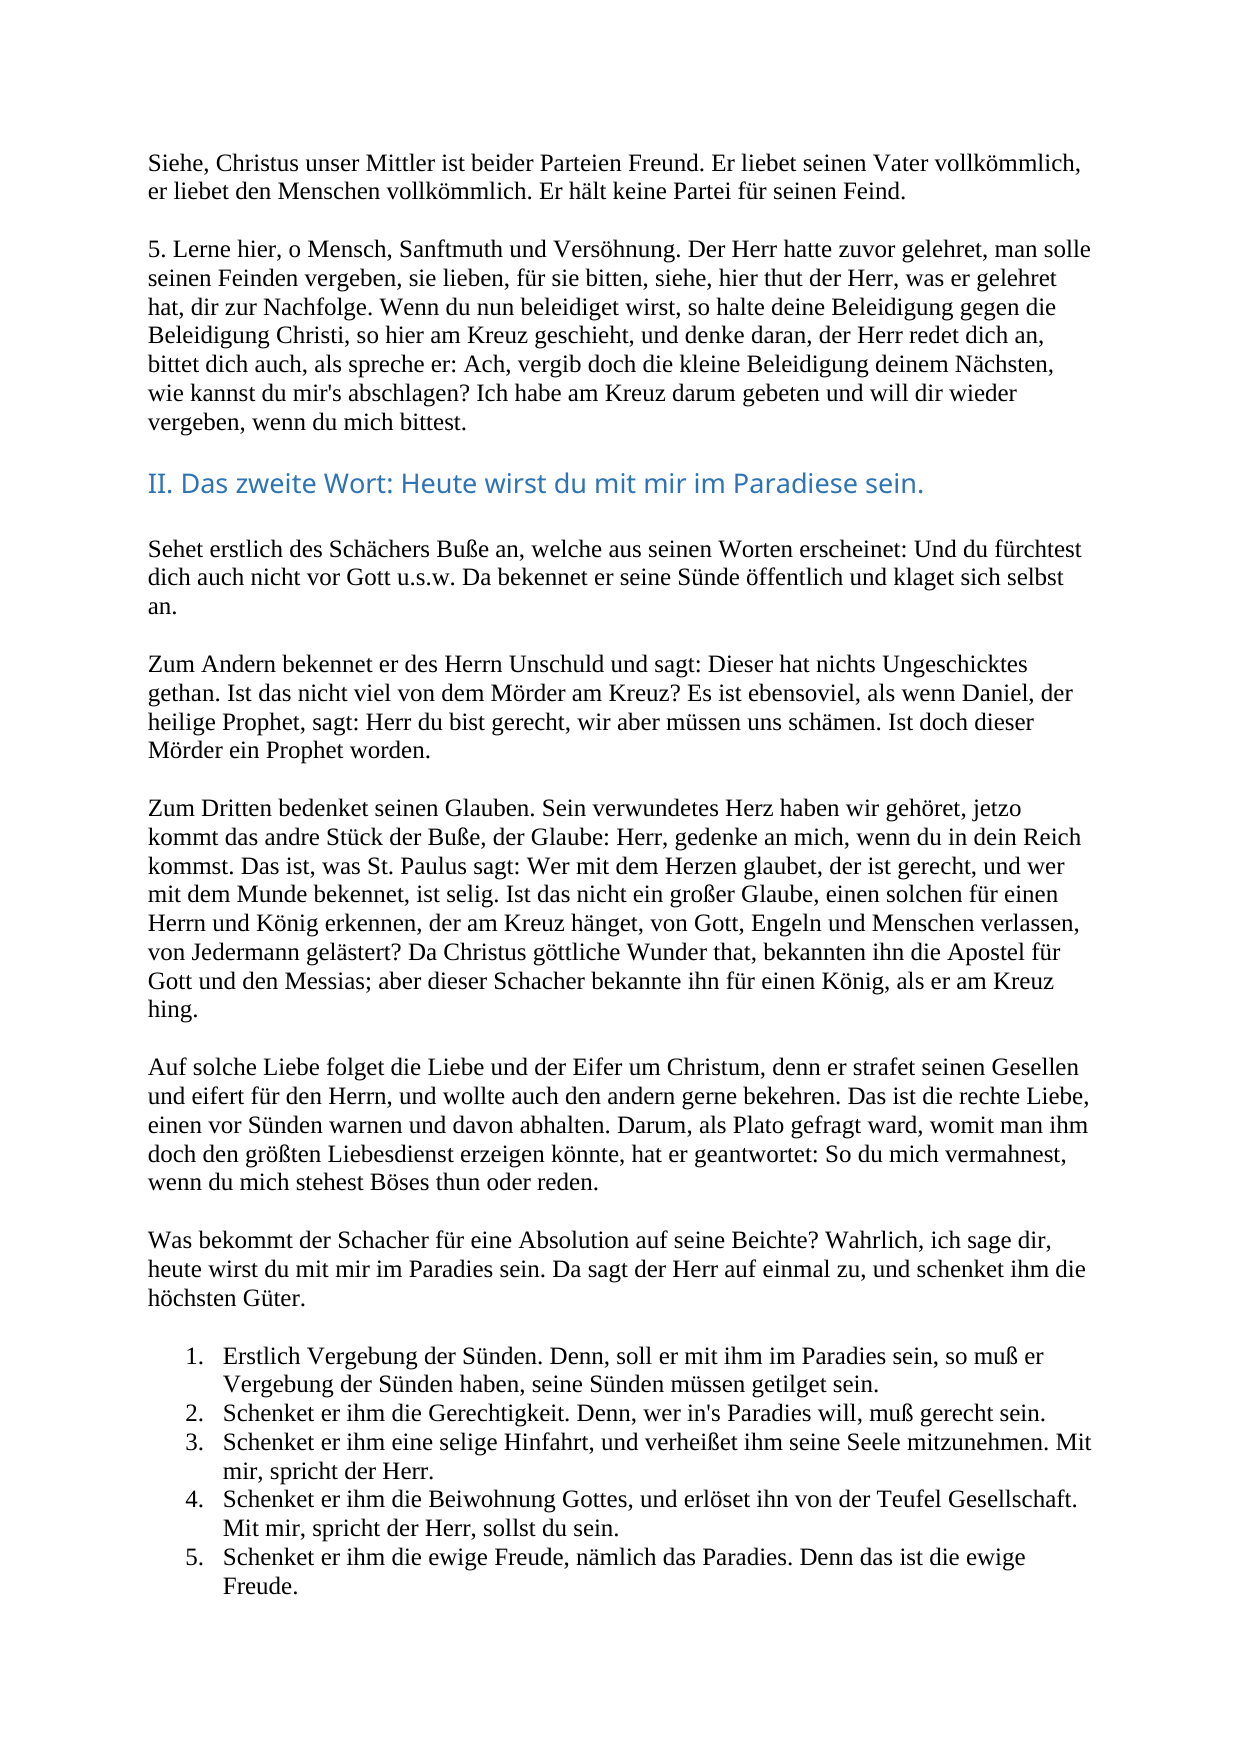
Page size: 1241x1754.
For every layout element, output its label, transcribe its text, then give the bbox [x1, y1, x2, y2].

text Zum Dritten bedenket seinen Glauben. Sein verwundetes Herz haben wir gehöret, jetzo kommt das andre Stück der Buße, der Glaube: Herr, gedenke an mich, wenn du in dein Reich kommst. Das ist, was St. Paulus sagt: Wer mit dem Herzen glaubet, der ist gerecht, und wer mit dem Munde bekennet, ist selig. Ist das nicht ein großer Glaube, einen solchen für einen Herrn und König erkennen, der am Kreuz hänget, von Gott, Engeln und Menschen verlassen, von Jedermann gelästert? Da Christus göttliche Wunder that, bekannten ihn die Apostel für Gott und den Messias; aber dieser Schacher bekannte ihn für einen König, als er am Kreuz hing. [148, 793, 1093, 1023]
list Schenket er ihm die Gerechtigkeit. Denn, wer in's Paradies will, muß gerecht sein. [185, 1398, 1093, 1427]
list Schenket er ihm die ewige Freude, nämlich das Paradies. Denn das ist die ewige Freude. [185, 1542, 1093, 1599]
text Was bekommt der Schacher für eine Absolution auf seine Beichte? Wahrlich, ich sage dir, heute wirst du mit mir im Paradies sein. Da sagt der Herr auf einmal zu, und schenket ihm die höchsten Güter. [148, 1225, 1093, 1312]
text Sehet erstlich des Schächers Buße an, welche aus seinen Worten erscheinet: Und du fürchtest dich auch nicht vor Gott u.s.w. Da bekennet er seine Sünde öffentlich und klaget sich selbst an. [148, 534, 1093, 620]
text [148, 148, 1093, 205]
text Zum Andern bekennet er des Herrn Unschuld und sagt: Dieser hat nichts Ungeschicktes gethan. Ist das nicht viel von dem Mörder am Kreuz? Es ist ebensoviel, als wenn Daniel, der heilige Prophet, sagt: Herr du bist gerecht, wir aber müssen uns schämen. Ist doch dieser Mörder ein Prophet worden. [148, 649, 1093, 764]
list Erstlich Vergebung der Sünden. Denn, soll er mit ihm im Paradies sein, so muß er Vergebung der Sünden haben, seine Sünden müssen getilget sein. [185, 1341, 1093, 1398]
text 5. Lerne hier, o Mensch, Sanftmuth und Versöhnung. Der Herr hatte zuvor gelehret, man solle seinen Feinden vergeben, sie lieben, für sie bitten, siehe, hier thut der Herr, was er gelehret hat, dir zur Nachfolge. Wenn du nun beleidiget wirst, so halte deine Beleidigung gegen die Beleidigung Christi, so hier am Kreuz geschieht, und denke daran, der Herr redet dich an, bittet dich auch, als spreche er: Ach, vergib doch die kleine Beleidigung deinem Nächsten, wie kannst du mir's abschlagen? Ich habe am Kreuz darum gebeten und will dir wieder vergeben, wenn du mich bittest. [148, 234, 1093, 436]
subtitle II. Das zweite Wort: Heute wirst du mit mir im Paradiese sein. [148, 465, 1093, 502]
list Schenket er ihm die Beiwohnung Gottes, und erlöset ihn von der Teufel Gesellschaft. Mit mir, spricht der Herr, sollst du sein. [185, 1484, 1093, 1542]
list Schenket er ihm eine selige Hinfahrt, und verheißet ihm seine Seele mitzunehmen. Mit mir, spricht der Herr. [185, 1427, 1093, 1484]
text Auf solche Liebe folget die Liebe und der Eifer um Christum, denn er strafet seinen Gesellen und eifert für den Herrn, und wollte auch den andern gerne bekehren. Das ist die rechte Liebe, einen vor Sünden warnen und davon abhalten. Darum, als Plato gefragt ward, womit man ihm doch den größten Liebesdienst erzeigen könnte, hat er geantwortet: So du mich vermahnest, wenn du mich stehest Böses thun oder reden. [148, 1052, 1093, 1196]
